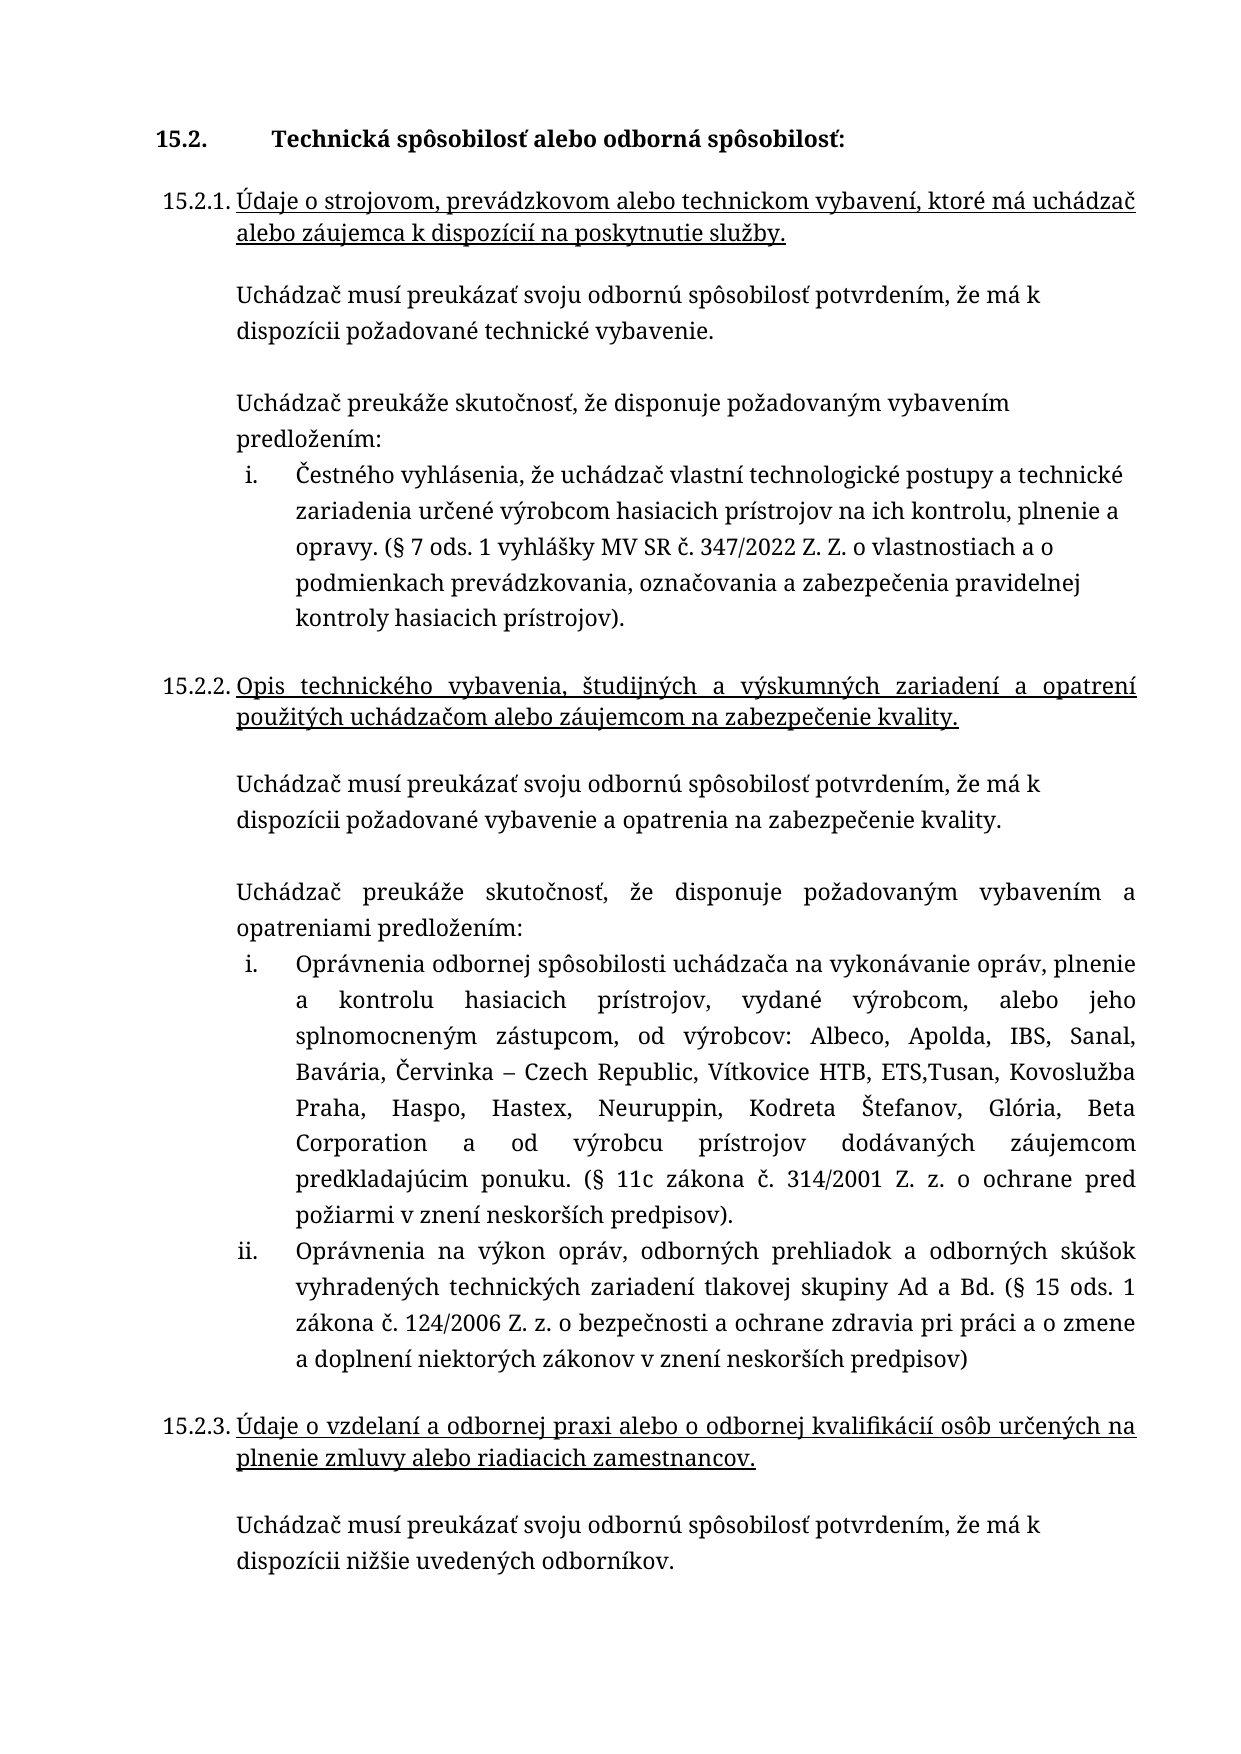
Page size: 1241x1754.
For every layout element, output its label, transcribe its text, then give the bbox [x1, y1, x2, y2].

list Opis technického vybavenia, študijných a výskumných zariadení a opatrení použitých uchádzačom alebo záujemcom na zabezpečenie kvality. [162, 669, 1137, 732]
list Oprávnenia odbornej spôsobilosti uchádzača na vykonávanie opráv, plnenie a kontrolu hasiacich prístrojov, vydané výrobcom, alebo jeho splnomocneným zástupcom, od výrobcov: Albeco, Apolda, IBS, Sanal, Bavária, Červinka – Czech Republic, Vítkovice HTB, ETS,Tusan, Kovoslužba Praha, Haspo, Hastex, Neuruppin, Kodreta Štefanov, Glória, Beta Corporation a od výrobcu prístrojov dodávaných záujemcom predkladajúcim ponuku. (§ 11c zákona č. 314/2001 Z. z. o ochrane pred požiarmi v znení neskorších predpisov). [258, 948, 1137, 1231]
list Uchádzač musí preukázať svoju odbornú spôsobilosť potvrdením, že má k dispozícii požadované technické vybavenie. [236, 279, 1137, 346]
list Údaje o vzdelaní a odbornej praxi alebo o odbornej kvalifikácií osôb určených na plnenie zmluvy alebo riadiacich zamestnancov. [162, 1410, 1137, 1473]
list Údaje o strojovom, prevádzkovom alebo technickom vybavení, ktoré má uchádzač alebo záujemca k dispozícií na poskytnutie služby. [162, 185, 1137, 248]
list Uchádzač musí preukázať svoju odbornú spôsobilosť potvrdením, že má k dispozícii nižšie uvedených odborníkov. [236, 1509, 1137, 1576]
list Uchádzač musí preukázať svoju odbornú spôsobilosť potvrdením, že má k dispozícii požadované vybavenie a opatrenia na zabezpečenie kvality. [236, 768, 1137, 835]
list Technická spôsobilosť alebo odborná spôsobilosť: [156, 123, 1137, 154]
list Čestného vyhlásenia, že uchádzač vlastní technologické postupy a technické zariadenia určené výrobcom hasiacich prístrojov na ich kontrolu, plnenie a opravy. (§ 7 ods. 1 vyhlášky MV SR č. 347/2022 Z. Z. o vlastnostiach a o podmienkach prevádzkovania, označovania a zabezpečenia pravidelnej kontroly hasiacich prístrojov). [258, 459, 1137, 634]
list Oprávnenia na výkon opráv, odborných prehliadok a odborných skúšok vyhradených technických zariadení tlakovej skupiny Ad a Bd. (§ 15 ods. 1 zákona č. 124/2006 Z. z. o bezpečnosti a ochrane zdravia pri práci a o zmene a doplnení niektorých zákonov v znení neskorších predpisov) [258, 1235, 1137, 1374]
list Uchádzač preukáže skutočnosť, že disponuje požadovaným vybavením a opatreniami predložením: [236, 876, 1137, 943]
list Uchádzač preukáže skutočnosť, že disponuje požadovaným vybavením predložením: [236, 387, 1137, 454]
